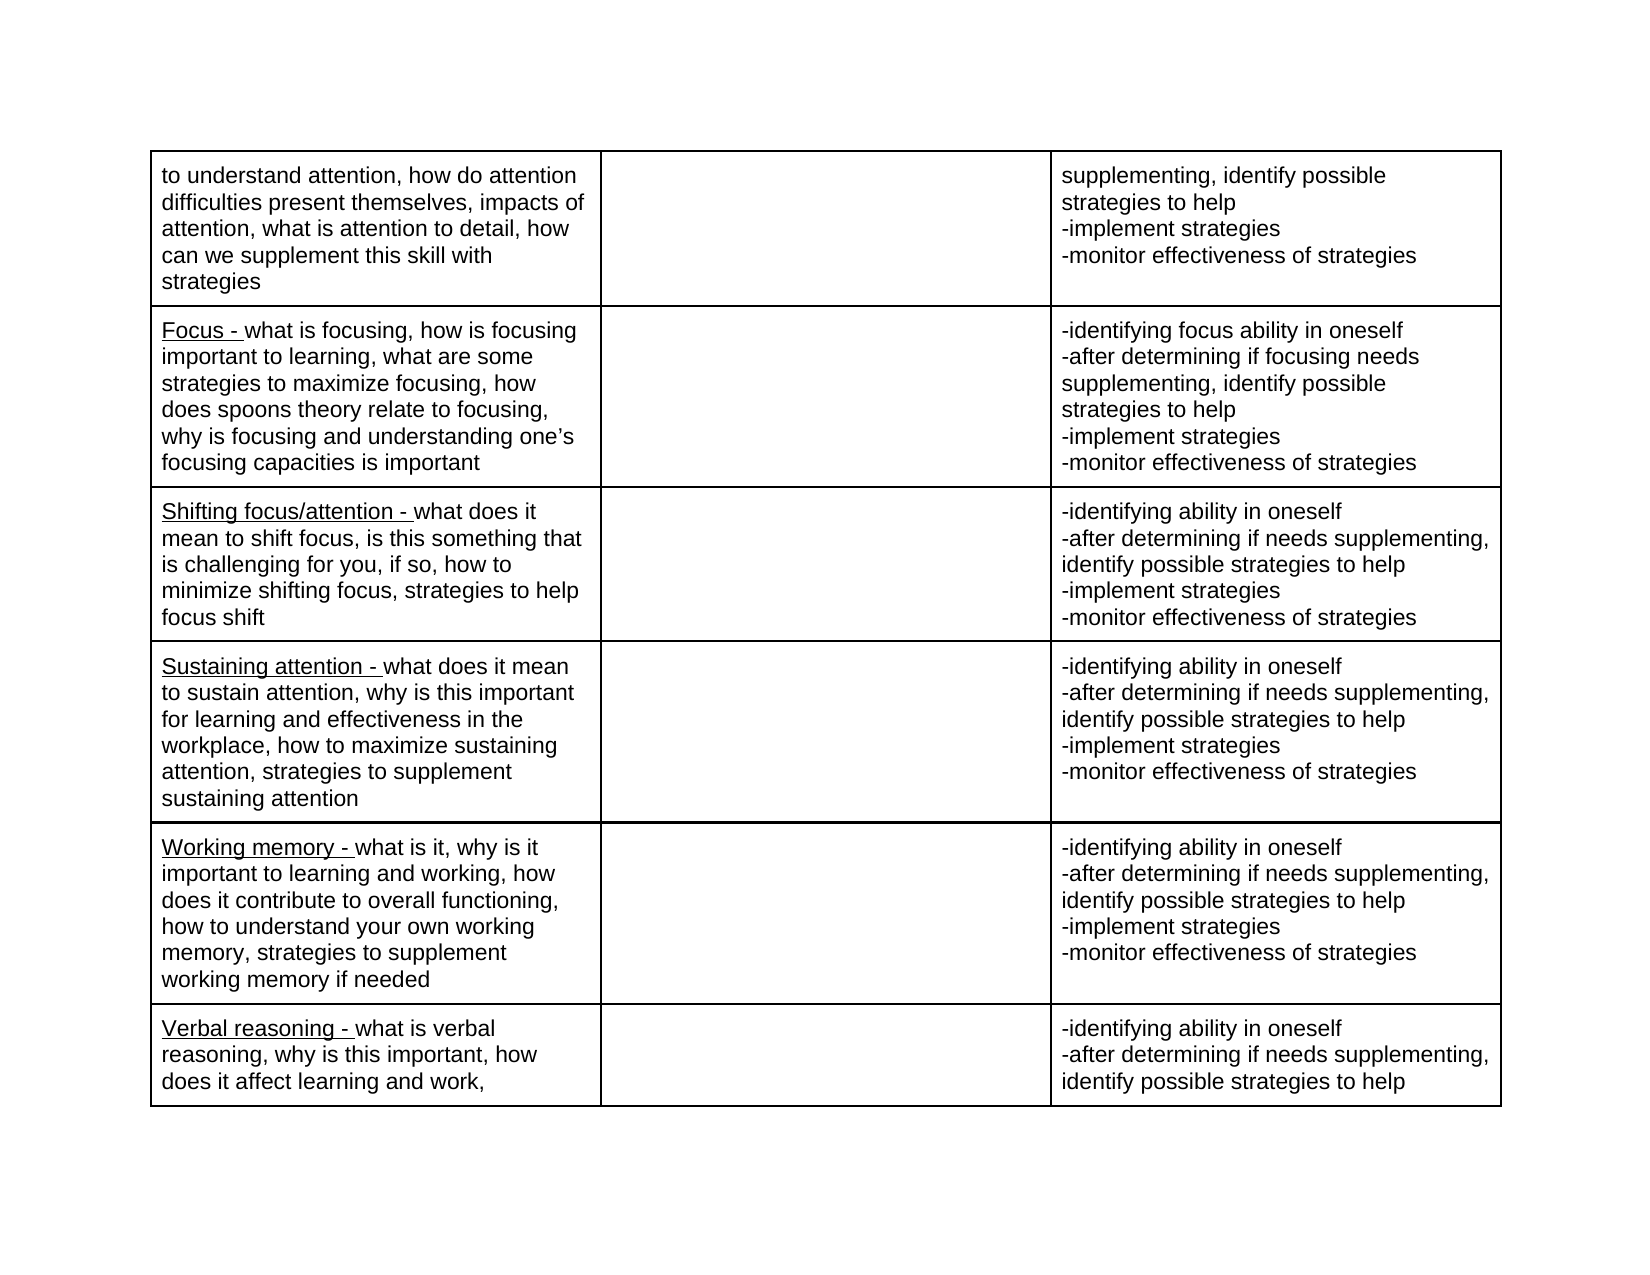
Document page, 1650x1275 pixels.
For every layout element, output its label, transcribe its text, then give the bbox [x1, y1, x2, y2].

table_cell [1052, 1005, 1500, 1104]
table_cell [602, 488, 1050, 640]
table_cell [152, 1005, 600, 1104]
table_cell [602, 642, 1050, 821]
table_cell [602, 307, 1050, 486]
table_cell [602, 1005, 1050, 1104]
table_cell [1052, 152, 1500, 305]
table_cell Working memory - what is it, why is it important to learning and working, how does it contribute to overall functioning, how to understand your own working memory, strategies to supplement working memory if needed [152, 824, 600, 1002]
table_cell [602, 824, 1050, 1002]
table_cell Sustaining attention - what does it mean to sustain attention, why is this important for learning and effectiveness in the workplace, how to maximize sustaining attention, strategies to supplement sustaining attention [152, 642, 600, 821]
table_cell Shifting focus/attention - what does it mean to shift focus, is this something that is challenging for you, if so, how to minimize shifting focus, strategies to help focus shift [152, 488, 600, 640]
table_cell Focus - what is focusing, how is focusing important to learning, what are some strategies to maximize focusing, how does spoons theory relate to focusing, why is focusing and understanding one’s focusing capacities is important [152, 307, 600, 486]
table_cell [602, 152, 1050, 305]
table_cell -identifying focus ability in oneself -after determining if focusing needs supplementing, identify possible strategies to help -implement strategies -monitor effectiveness of strategies [1052, 307, 1500, 486]
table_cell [152, 152, 600, 305]
